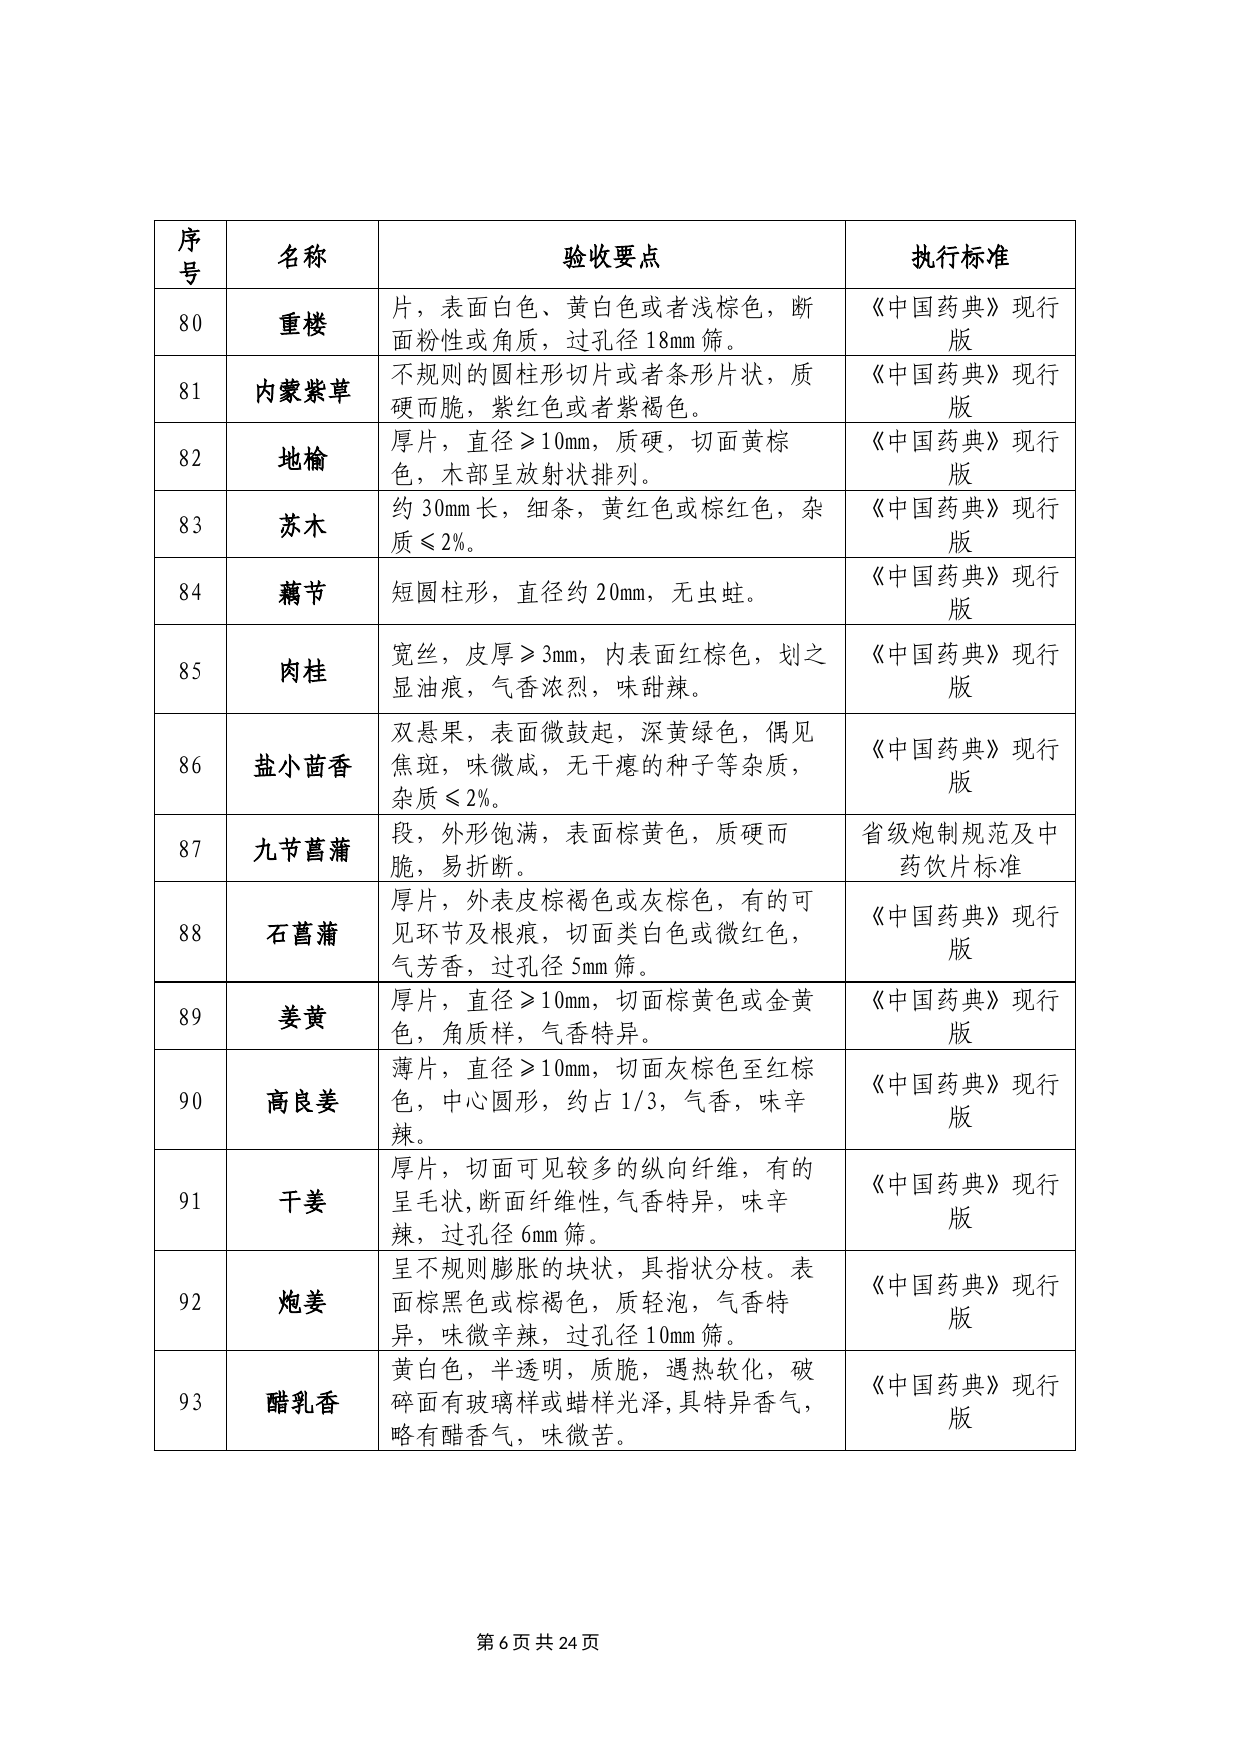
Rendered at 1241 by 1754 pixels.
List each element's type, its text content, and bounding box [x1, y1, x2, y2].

table_cell 《中国药典》现行版 [846, 558, 1075, 624]
table_cell 83 [155, 491, 226, 557]
table_header 验收要点 [379, 221, 845, 288]
table_cell 干姜 [227, 1150, 378, 1249]
table_cell 81 [155, 356, 226, 422]
table_cell 约30mm长，细条，黄红色或棕红色，杂质≤2%。 [379, 491, 845, 557]
table_cell 93 [155, 1351, 226, 1450]
table_cell 90 [155, 1050, 226, 1149]
table_cell 重楼 [227, 289, 378, 355]
table_cell 《中国药典》现行版 [846, 882, 1075, 981]
table_cell 82 [155, 423, 226, 489]
table_cell 宽丝，皮厚≥3mm，内表面红棕色，划之显油痕，气香浓烈，味甜辣。 [379, 625, 845, 713]
table_header 序号 [155, 221, 226, 288]
table_cell 肉桂 [227, 625, 378, 713]
table_cell 88 [155, 882, 226, 981]
table_cell 厚片，直径≥10mm，切面棕黄色或金黄色，角质样，气香特异。 [379, 983, 845, 1049]
table_cell 不规则的圆柱形切片或者条形片状，质硬而脆，紫红色或者紫褐色。 [379, 356, 845, 422]
table_cell 厚片，切面可见较多的纵向纤维，有的呈毛状,断面纤维性,气香特异，味辛辣，过孔径6mm筛。 [379, 1150, 845, 1249]
table_cell 炮姜 [227, 1251, 378, 1350]
table_cell 80 [155, 289, 226, 355]
table_cell 呈不规则膨胀的块状，具指状分枝。表面棕黑色或棕褐色，质轻泡，气香特异，味微辛辣，过孔径10mm筛。 [379, 1251, 845, 1350]
table_cell 《中国药典》现行版 [846, 983, 1075, 1049]
table_cell 黄白色，半透明，质脆，遇热软化，破碎面有玻璃样或蜡样光泽,具特异香气，略有醋香气，味微苦。 [379, 1351, 845, 1450]
table_cell 《中国药典》现行版 [846, 714, 1075, 814]
table_cell 87 [155, 815, 226, 881]
table_cell 片，表面白色、黄白色或者浅棕色，断面粉性或角质，过孔径18mm筛。 [379, 289, 845, 355]
table_cell 《中国药典》现行版 [846, 356, 1075, 422]
table_cell 藕节 [227, 558, 378, 624]
table_cell 厚片，直径≥10mm，质硬，切面黄棕色，木部呈放射状排列。 [379, 423, 845, 489]
table_cell 《中国药典》现行版 [846, 1351, 1075, 1450]
table_cell 醋乳香 [227, 1351, 378, 1450]
table_cell 九节菖蒲 [227, 815, 378, 881]
table_cell 《中国药典》现行版 [846, 625, 1075, 713]
table_cell 双悬果，表面微鼓起，深黄绿色，偶见焦斑，味微咸，无干瘪的种子等杂质，杂质≤2%。 [379, 714, 845, 814]
table_cell 89 [155, 983, 226, 1049]
table_header 名称 [227, 221, 378, 288]
table_cell 《中国药典》现行版 [846, 1150, 1075, 1249]
table_cell 91 [155, 1150, 226, 1249]
table_cell 84 [155, 558, 226, 624]
table_cell 厚片，外表皮棕褐色或灰棕色，有的可见环节及根痕，切面类白色或微红色，气芳香，过孔径5mm筛。 [379, 882, 845, 981]
table_cell 《中国药典》现行版 [846, 289, 1075, 355]
table_cell 92 [155, 1251, 226, 1350]
table_cell 薄片，直径≥10mm，切面灰棕色至红棕色，中心圆形，约占1/3，气香，味辛辣。 [379, 1050, 845, 1149]
table_cell 石菖蒲 [227, 882, 378, 981]
table_cell 短圆柱形，直径约20mm，无虫蛀。 [379, 558, 845, 624]
table_cell 《中国药典》现行版 [846, 423, 1075, 489]
table_cell 高良姜 [227, 1050, 378, 1149]
table_cell 《中国药典》现行版 [846, 1050, 1075, 1149]
table_cell 段，外形饱满，表面棕黄色，质硬而脆，易折断。 [379, 815, 845, 881]
table_cell 苏木 [227, 491, 378, 557]
table_cell 盐小茴香 [227, 714, 378, 814]
table_cell 86 [155, 714, 226, 814]
table_cell 姜黄 [227, 983, 378, 1049]
table_cell 省级炮制规范及中药饮片标准 [846, 815, 1075, 881]
table_cell 《中国药典》现行版 [846, 1251, 1075, 1350]
table_header 执行标准 [846, 221, 1075, 288]
table_cell 85 [155, 625, 226, 713]
table_cell 《中国药典》现行版 [846, 491, 1075, 557]
table_cell 内蒙紫草 [227, 356, 378, 422]
table_cell 地榆 [227, 423, 378, 489]
